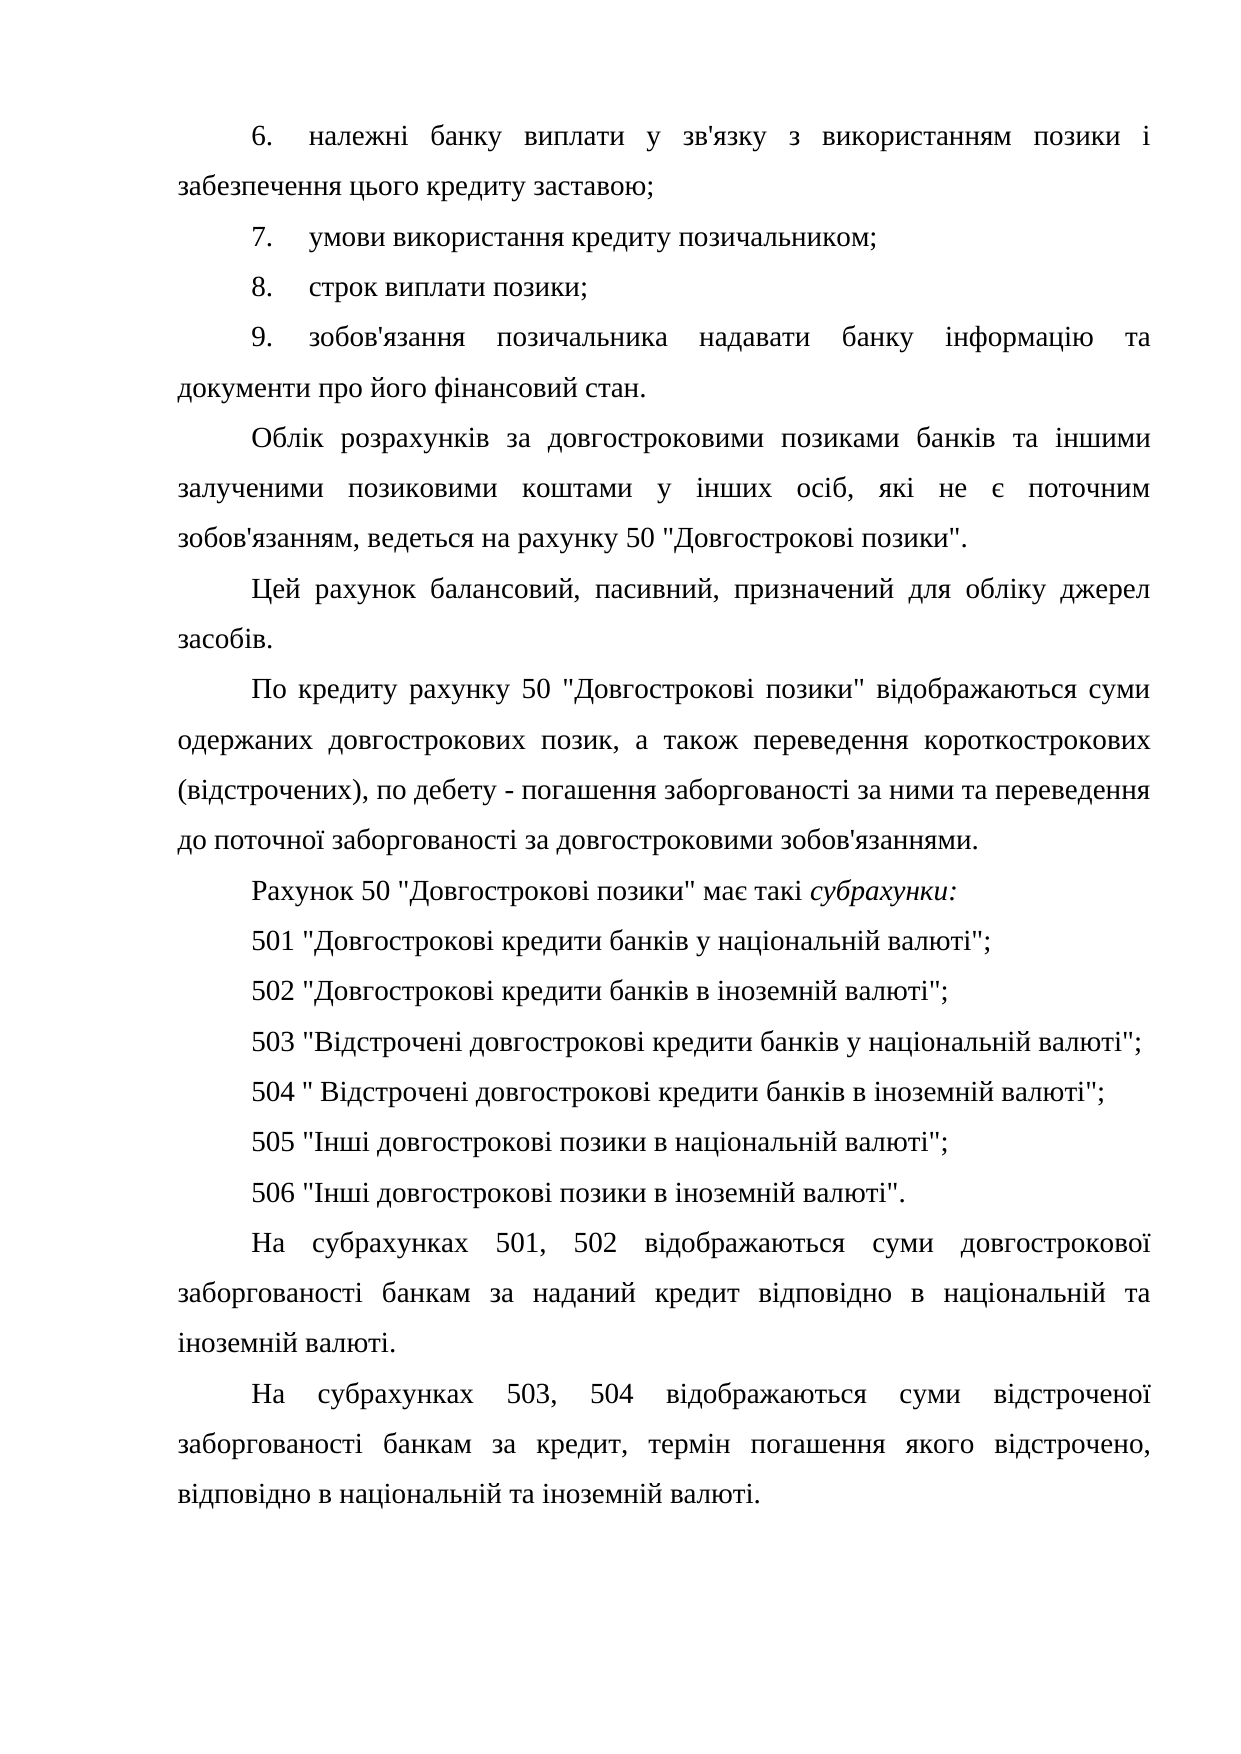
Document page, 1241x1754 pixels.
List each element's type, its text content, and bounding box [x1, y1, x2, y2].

text Рахунок 50 "Довгострокові позики" має такі субрахунки: [177, 873, 1152, 906]
text Облік розрахунків за довгостроковими позиками банків та іншими залученими позиковими коштами у інших осіб, які не є поточним зобов'язанням, ведеться на рахунку 50 "Довгострокові позики". [177, 420, 1152, 554]
list умови використання кредиту позичальником; [177, 219, 1152, 252]
text 506 "Інші довгострокові позики в іноземній валюті". [177, 1175, 1152, 1208]
text Цей рахунок балансовий, пасивний, призначений для обліку джерел засобів. [177, 571, 1152, 655]
text На субрахунках 503, 504 відображаються суми відстроченої заборгованості банкам за кредит, термін погашення якого відстрочено, відповідно в національній та іноземній валюті. [177, 1376, 1152, 1510]
text 502 "Довгострокові кредити банків в іноземній валюті"; [177, 973, 1152, 1007]
list строк виплати позики; [177, 269, 1152, 303]
text 505 "Інші довгострокові позики в національній валюті"; [177, 1124, 1152, 1158]
text По кредиту рахунку 50 "Довгострокові позики" відображаються суми одержаних довгострокових позик, а також переведення короткострокових (відстрочених), по дебету - погашення заборгованості за ними та переведення до поточної заборгованості за довгостроковими зобов'язаннями. [177, 672, 1152, 856]
list зобов'язання позичальника надавати банку інформацію та документи про його фінансовий стан. [177, 319, 1152, 403]
list належні банку виплати у зв'язку з використанням позики і забезпечення цього кредиту заставою; [177, 118, 1152, 202]
text 501 "Довгострокові кредити банків у національній валюті"; [177, 923, 1152, 957]
text 504 '' Відстрочені довгострокові кредити банків в іноземній валюті"; [177, 1074, 1152, 1108]
text На субрахунках 501, 502 відображаються суми довгострокової заборгованості банкам за наданий кредит відповідно в національній та іноземній валюті. [177, 1225, 1152, 1359]
text 503 "Відстрочені довгострокові кредити банків у національній валюті"; [177, 1024, 1152, 1057]
